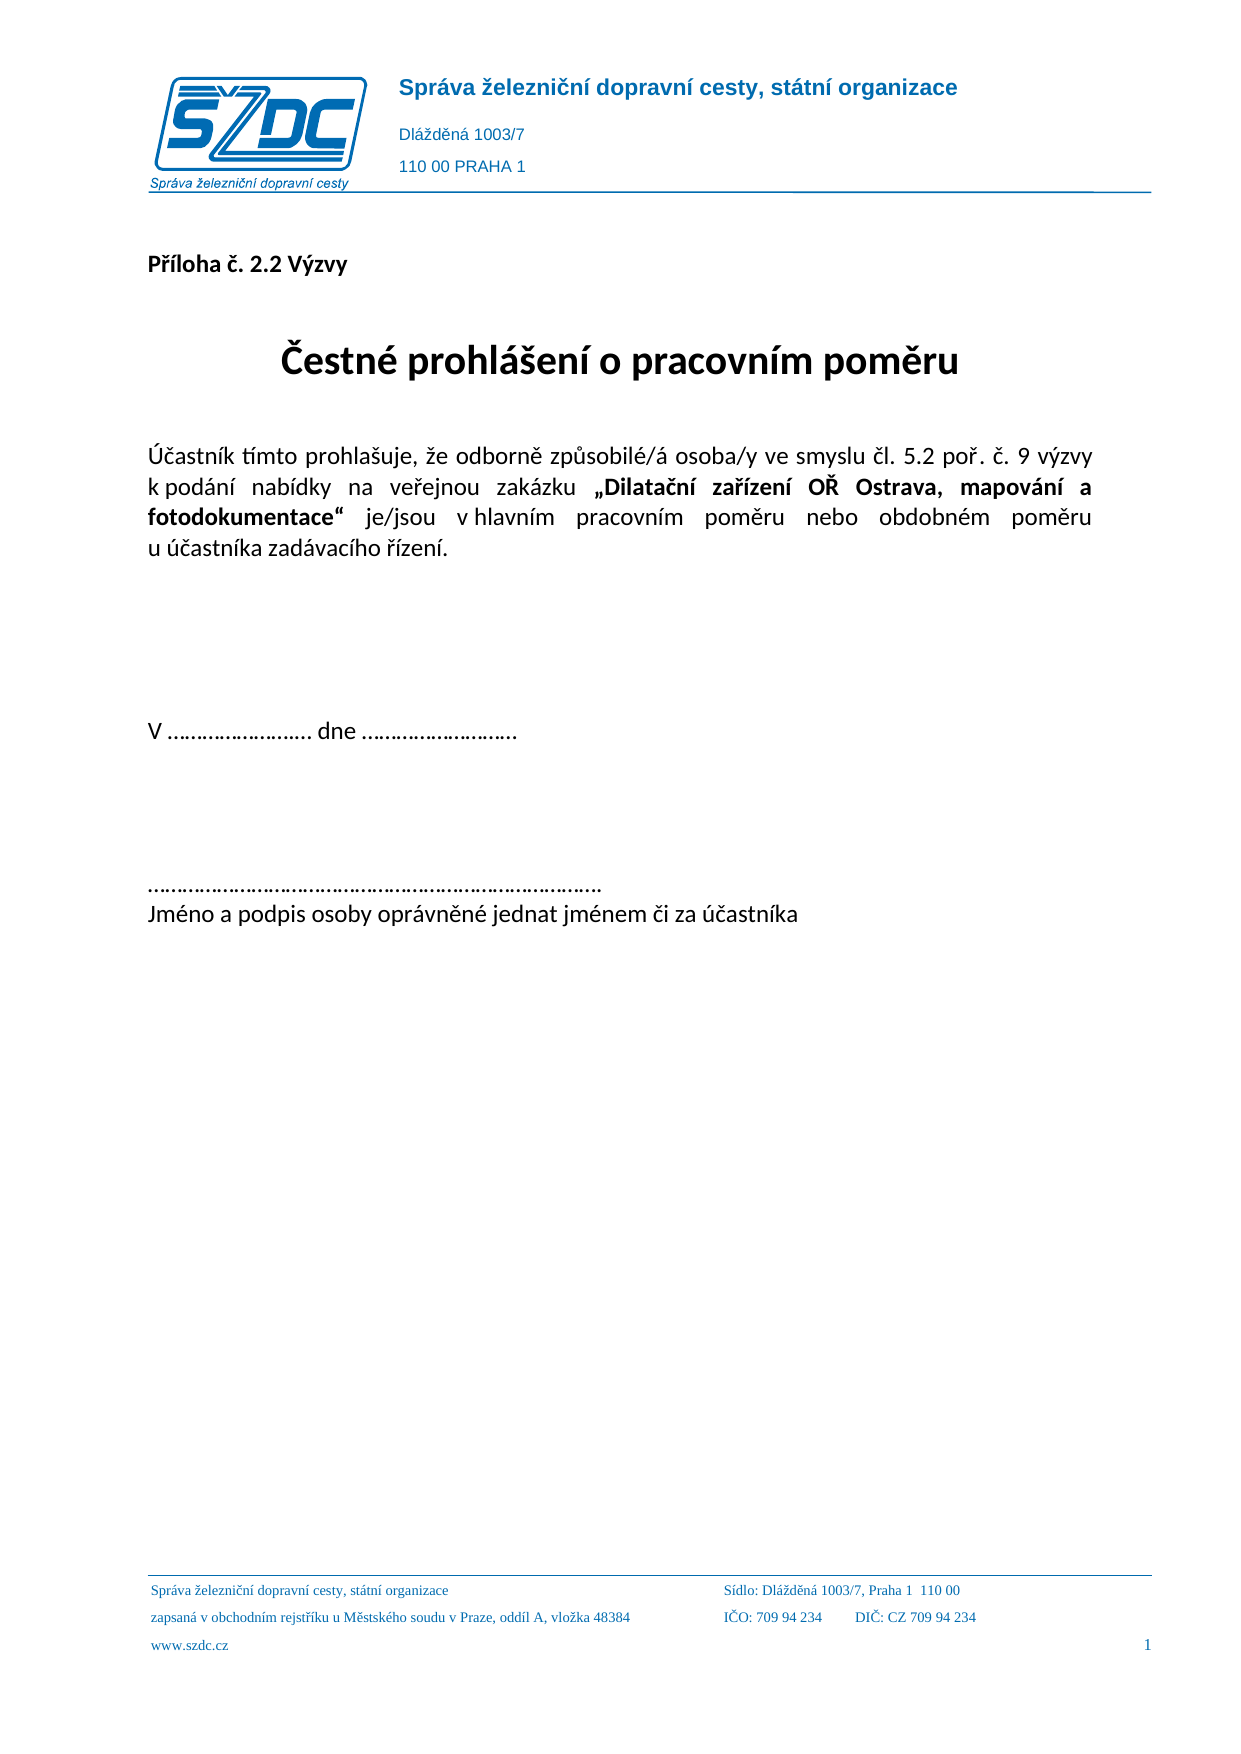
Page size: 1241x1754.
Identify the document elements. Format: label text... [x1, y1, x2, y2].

text ……………………………………………………………………. [148, 868, 1092, 898]
text Příloha č. 2.2 Výzvy [148, 248, 1093, 279]
text V ………………….… dne ……………………… [148, 715, 1092, 746]
text Jméno a podpis osoby oprávněné jednat jménem či za účastníka [148, 898, 1092, 929]
text Účastník tímto prohlašuje, že odborně způsobilé/á osoba/y ve smyslu čl. 5.2 poř. č. 9 výzvy k podání nabídky na veřejnou zakázku „Dilatační zařízení OŘ Ostrava, mapování a fotodokumentace“ je/jsou v hlavním pracovním poměru nebo obdobném poměru u účastníka zadávacího řízení. [148, 441, 1093, 563]
title Čestné prohlášení o pracovním poměru [148, 334, 1093, 385]
